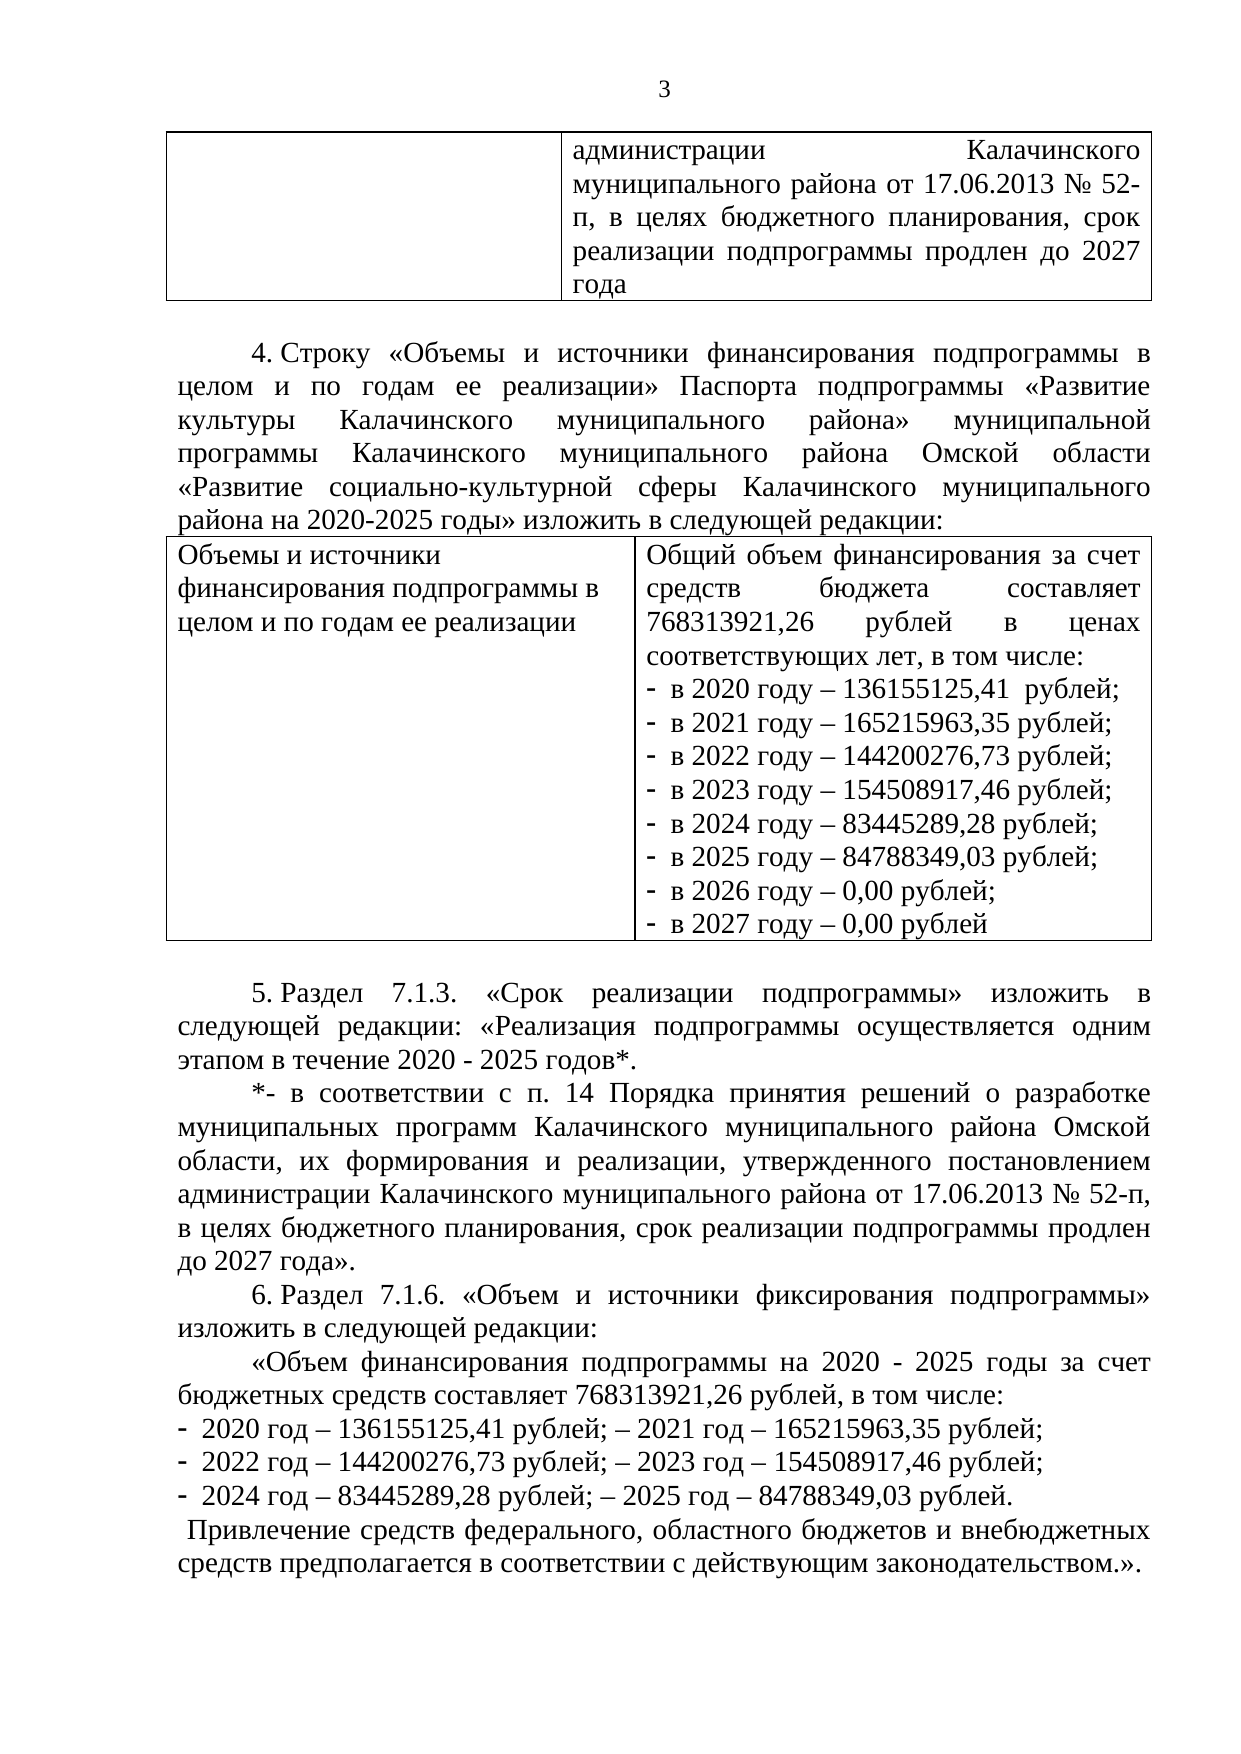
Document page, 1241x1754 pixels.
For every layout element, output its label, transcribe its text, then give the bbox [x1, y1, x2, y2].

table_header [562, 133, 1151, 300]
table_header Общий объем финансирования за счет средств бюджета составляет 768313921,26 рублей в ценах соответствующих лет, в том числе: в 2020 году – 136155125,41 рублей; в 2021 году – 165215963,35 рублей; в 2022 году – 144200276,73 рублей; в 2023 году – 154508917,46 рублей; в 2024 году – 83445289,28 рублей; в 2025 году – 84788349,03 рублей; в 2026 году – 0,00 рублей; в 2027 году – 0,00 рублей [636, 537, 1151, 940]
text «Объем финансирования подпрограммы на 2020 - 2025 годы за счет бюджетных средств составляет 768313921,26 рублей, в том числе: [177, 1344, 1152, 1411]
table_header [167, 133, 561, 300]
list Строку «Объемы и источники финансирования подпрограммы в целом и по годам ее реализации» Паспорта подпрограммы «Развитие культуры Калачинского муниципального района» муниципальной программы Калачинского муниципального района Омской области «Развитие социально-культурной сферы Калачинского муниципального района на 2020-2025 годы» изложить в следующей редакции: [177, 335, 1152, 536]
text Привлечение средств федерального, областного бюджетов и внебюджетных средств предполагается в соответствии с действующим законодательством.». [177, 1512, 1152, 1579]
list 2022 год – 144200276,73 рублей; – 2023 год – 154508917,46 рублей; [177, 1444, 1152, 1478]
list 2024 год – 83445289,28 рублей; – 2025 год – 84788349,03 рублей. [177, 1478, 1152, 1512]
list 2020 год – 136155125,41 рублей; – 2021 год – 165215963,35 рублей; [177, 1411, 1152, 1444]
list Раздел 7.1.3. «Срок реализации подпрограммы» изложить в следующей редакции: «Реализация подпрограммы осуществляется одним этапом в течение 2020 - 2025 годов*. [177, 975, 1152, 1076]
list *- в соответствии с п. 14 Порядка принятия решений о разработке муниципальных программ Калачинского муниципального района Омской области, их формирования и реализации, утвержденного постановлением администрации Калачинского муниципального района от 17.06.2013 № 52-п, в целях бюджетного планирования, срок реализации подпрограммы продлен до 2027 года». [177, 1076, 1152, 1277]
table_header Объемы и источники финансирования подпрограммы в целом и по годам ее реализации [167, 537, 634, 940]
list Раздел 7.1.6. «Объем и источники фиксирования подпрограммы» изложить в следующей редакции: [177, 1277, 1152, 1344]
